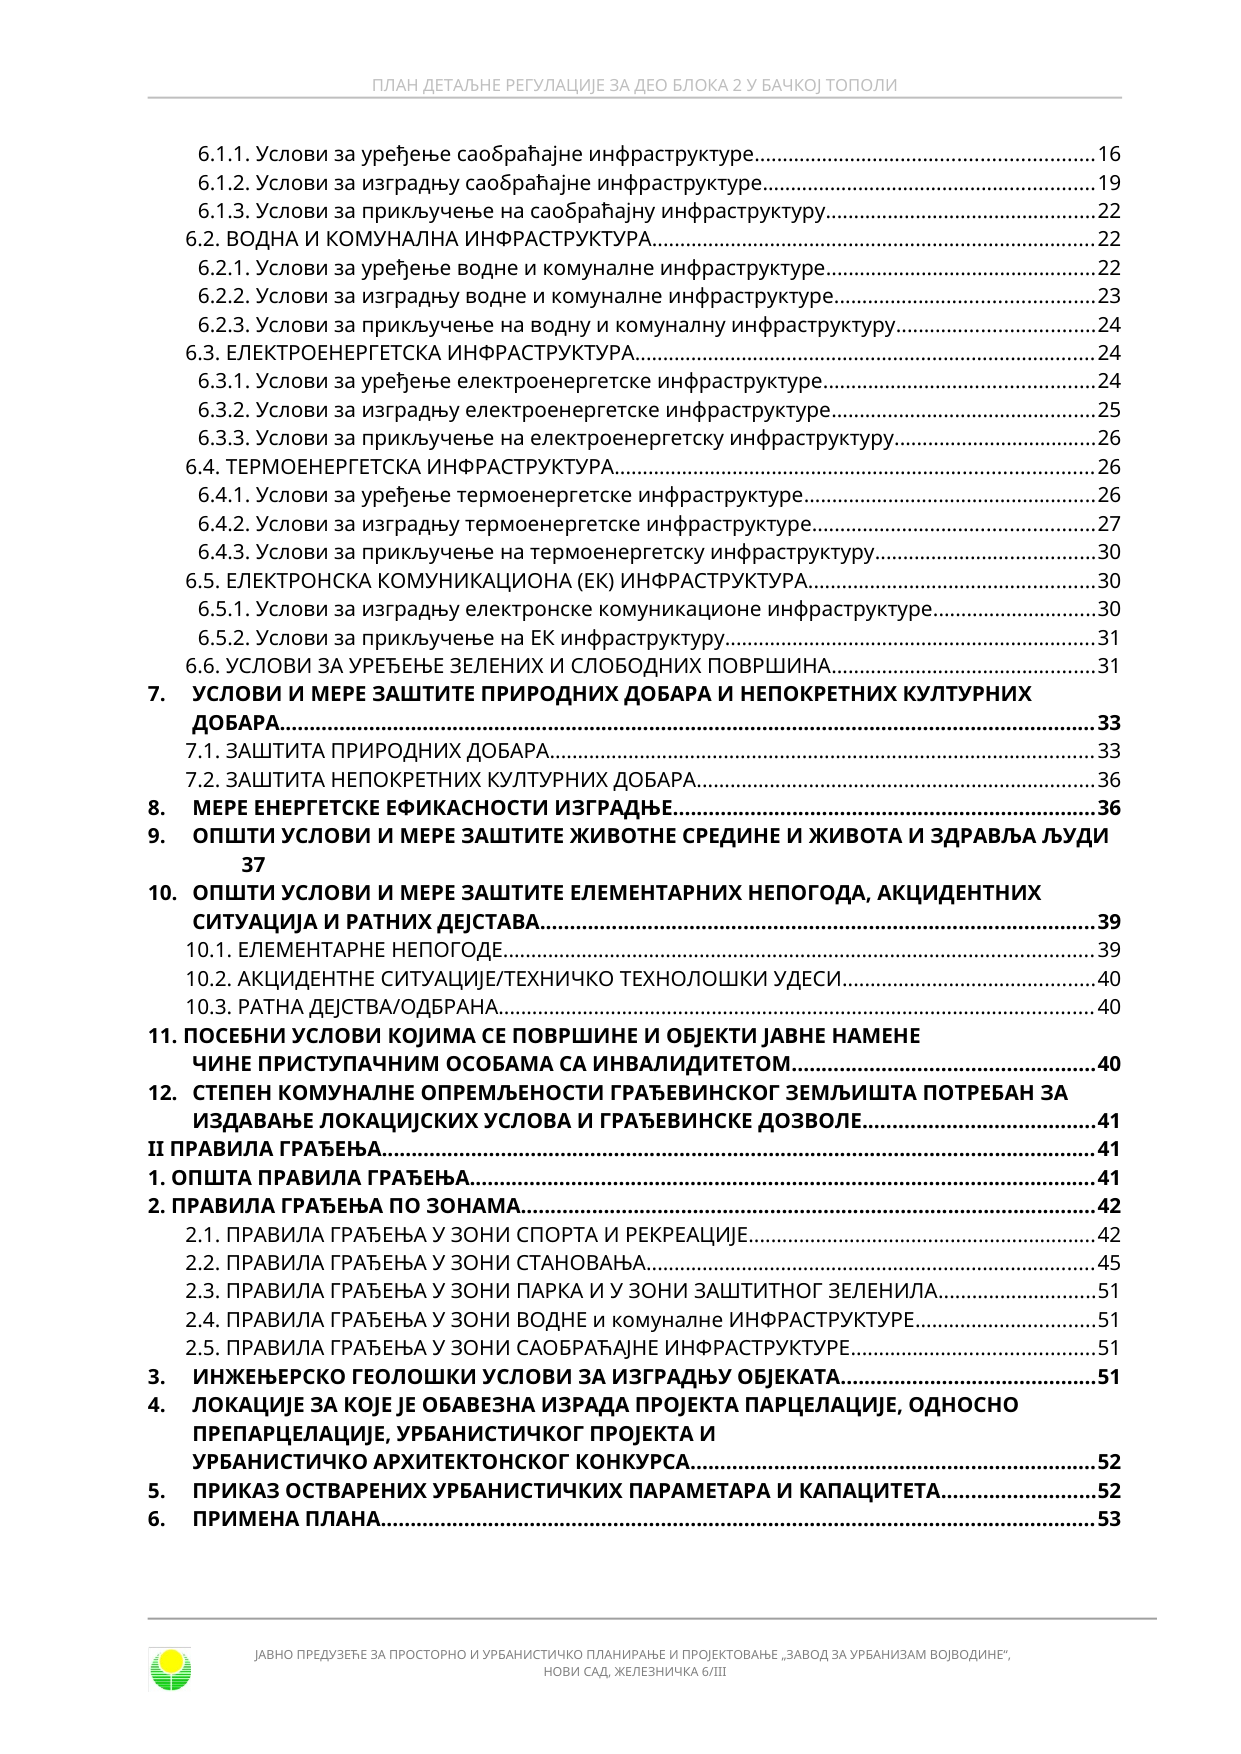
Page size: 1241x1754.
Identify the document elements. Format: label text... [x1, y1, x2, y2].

text 6.5.1. Услови за изградњу електронске комуникационе инфраструктуре 30 [198, 594, 1122, 623]
text 6.5. ЕЛЕКТРОНСКА КОМУНИКАЦИОНА (ЕК) ИНФРАСТРУКТУРА 30 [185, 566, 1122, 594]
text 11. ПОСЕБНИ УСЛОВИ КОЈИМА СЕ ПОВРШИНЕ И ОБЈЕКТИ ЈАВНЕ НАМЕНЕ ЧИНЕ ПРИСТУПАЧНИМ ОСОБАМА СА ИНВАЛИДИТЕТОМ 40 [148, 1021, 1122, 1078]
text 6.2. ВОДНА И КОМУНАЛНА ИНФРАСТРУКТУРА 22 [185, 224, 1122, 253]
text 6.1.2. Услови за изградњу саобраћајне инфраструктуре 19 [198, 168, 1122, 196]
text 6.4.3. Услови за прикључење на термоенергетску инфраструктуру 30 [198, 537, 1122, 566]
text 10.2. АКЦИДЕНТНЕ СИТУАЦИЈЕ/ТЕХНИЧКО ТЕХНОЛОШКИ УДЕСИ 40 [185, 964, 1122, 992]
text 6.4.1. Услови за уређење термоенергетске инфраструктуре 26 [198, 480, 1122, 509]
text 2.3. ПРАВИЛА ГРАЂЕЊА У ЗОНИ ПАРКА И У ЗОНИ ЗАШТИТНОГ ЗЕЛЕНИЛА 51 [185, 1277, 1122, 1305]
text 2. ПРАВИЛА ГРАЂЕЊА ПО ЗОНАМА 42 [148, 1191, 1122, 1220]
text 6.1.3. Услови за прикључење на саобраћајну инфраструктуру 22 [198, 196, 1122, 224]
text 6.3. ЕЛЕКТРОЕНЕРГЕТСКА ИНФРАСТРУКТУРА 24 [185, 338, 1122, 367]
text 6.3.1. Услови за уређење електроенергетске инфраструктуре 24 [198, 367, 1122, 395]
text 7.1. ЗАШТИТА ПРИРОДНИХ ДОБАРА 33 [185, 736, 1122, 765]
text 10.3. РАТНА ДЕЈСТВА/ОДБРАНА 40 [185, 992, 1122, 1021]
text 6.4.2. Услови за изградњу термоенергетске инфраструктуре 27 [198, 509, 1122, 537]
text 1. ОПШТА ПРАВИЛА ГРАЂЕЊА 41 [148, 1163, 1122, 1191]
text 6.4. ТЕРМОЕНЕРГЕТСКА ИНФРАСТРУКТУРА 26 [185, 452, 1122, 480]
text 6.5.2. Услови за прикључење на ЕК инфраструктуру 31 [198, 623, 1122, 651]
text 3. ИНЖЕЊЕРСКО ГЕОЛОШКИ УСЛОВИ ЗА ИЗГРАДЊУ ОБЈЕКАТА 51 [148, 1362, 1122, 1390]
text 6. ПРИМЕНА ПЛАНА 53 [148, 1504, 1122, 1533]
text 7. УСЛОВИ И МЕРЕ ЗАШТИТЕ ПРИРОДНИХ ДОБАРА И НЕПОКРЕТНИХ КУЛТУРНИХ ДОБАРА 33 [148, 679, 1122, 736]
text 7.2. ЗАШТИТА НЕПОКРЕТНИХ КУЛТУРНИХ ДОБАРА 36 [185, 765, 1122, 793]
text 6.2.3. Услови за прикључење на водну и комуналну инфраструктуру 24 [198, 310, 1122, 338]
text 6.3.3. Услови за прикључење на електроенергетску инфраструктуру 26 [198, 423, 1122, 452]
text 6.2.1. Услови за уређење водне и комуналне инфраструктуре 22 [198, 253, 1122, 281]
text 2.4. ПРАВИЛА ГРАЂЕЊА У ЗОНИ ВОДНЕ и комуналне ИНФРАСТРУКТУРЕ 51 [185, 1305, 1122, 1333]
text 6.2.2. Услови за изградњу водне и комуналне инфраструктуре 23 [198, 281, 1122, 310]
text 10.1. ЕЛЕМЕНТАРНЕ НЕПОГОДЕ 39 [185, 935, 1122, 964]
text 10. ОПШТИ УСЛОВИ И МЕРЕ ЗАШТИТЕ ЕЛЕМЕНТАРНИХ НЕПОГОДА, АКЦИДЕНТНИХ СИТУАЦИЈА И РАТНИХ ДЕЈСТАВА 39 [148, 878, 1122, 935]
text 4. ЛОКАЦИЈЕ ЗА КОЈЕ ЈЕ ОБАВЕЗНА ИЗРАДА ПРОЈЕКТА ПАРЦЕЛАЦИЈЕ, ОДНОСНО ПРЕПАРЦЕЛАЦИЈЕ, УРБАНИСТИЧКОГ ПРОЈЕКТА И УРБАНИСТИЧКО АРХИТЕКТОНСКОГ КОНКУРСА 52 [148, 1390, 1122, 1476]
text 6.3.2. Услови за изградњу електроенергетске инфраструктуре 25 [198, 395, 1122, 423]
text 8. МЕРЕ ЕНЕРГЕТСКЕ ЕФИКАСНОСТИ ИЗГРАДЊЕ 36 [148, 793, 1122, 822]
text 12. СТЕПЕН КОМУНАЛНЕ ОПРЕМЉЕНОСТИ ГРАЂЕВИНСКОГ ЗЕМЉИШТА ПОТРЕБАН ЗА ИЗДАВАЊЕ ЛОКАЦИЈСКИХ УСЛОВА И ГРАЂЕВИНСКЕ ДОЗВОЛЕ 41 [148, 1078, 1122, 1134]
text 2.1. ПРАВИЛА ГРАЂЕЊА У ЗОНИ СПОРТА И РЕКРЕАЦИЈЕ 42 [185, 1220, 1122, 1248]
text II ПРАВИЛА ГРАЂЕЊА 41 [148, 1134, 1122, 1163]
text 6.1.1. Услови за уређење саобраћајне инфраструктуре 16 [198, 139, 1122, 168]
text 2.5. ПРАВИЛА ГРАЂЕЊА У ЗОНИ САОБРАЋАЈНЕ ИНФРАСТРУКТУРЕ 51 [185, 1333, 1122, 1362]
text 9. ОПШТИ УСЛОВИ И МЕРЕ ЗАШТИТЕ ЖИВОТНЕ СРЕДИНЕ И ЖИВОТА И ЗДРАВЉА ЉУДИ 37 [148, 822, 1122, 878]
picture [147, 1646, 191, 1690]
text 2.2. ПРАВИЛА ГРАЂЕЊА У ЗОНИ СТАНОВАЊА 45 [185, 1248, 1122, 1277]
text 5. ПРИКАЗ ОСТВАРЕНИХ УРБАНИСТИЧКИХ ПАРАМЕТАРА И КАПАЦИТЕТА 52 [148, 1476, 1122, 1504]
text 6.6. УСЛОВИ ЗА УРЕЂЕЊЕ ЗЕЛЕНИХ И СЛОБОДНИХ ПОВРШИНА 31 [185, 651, 1122, 679]
